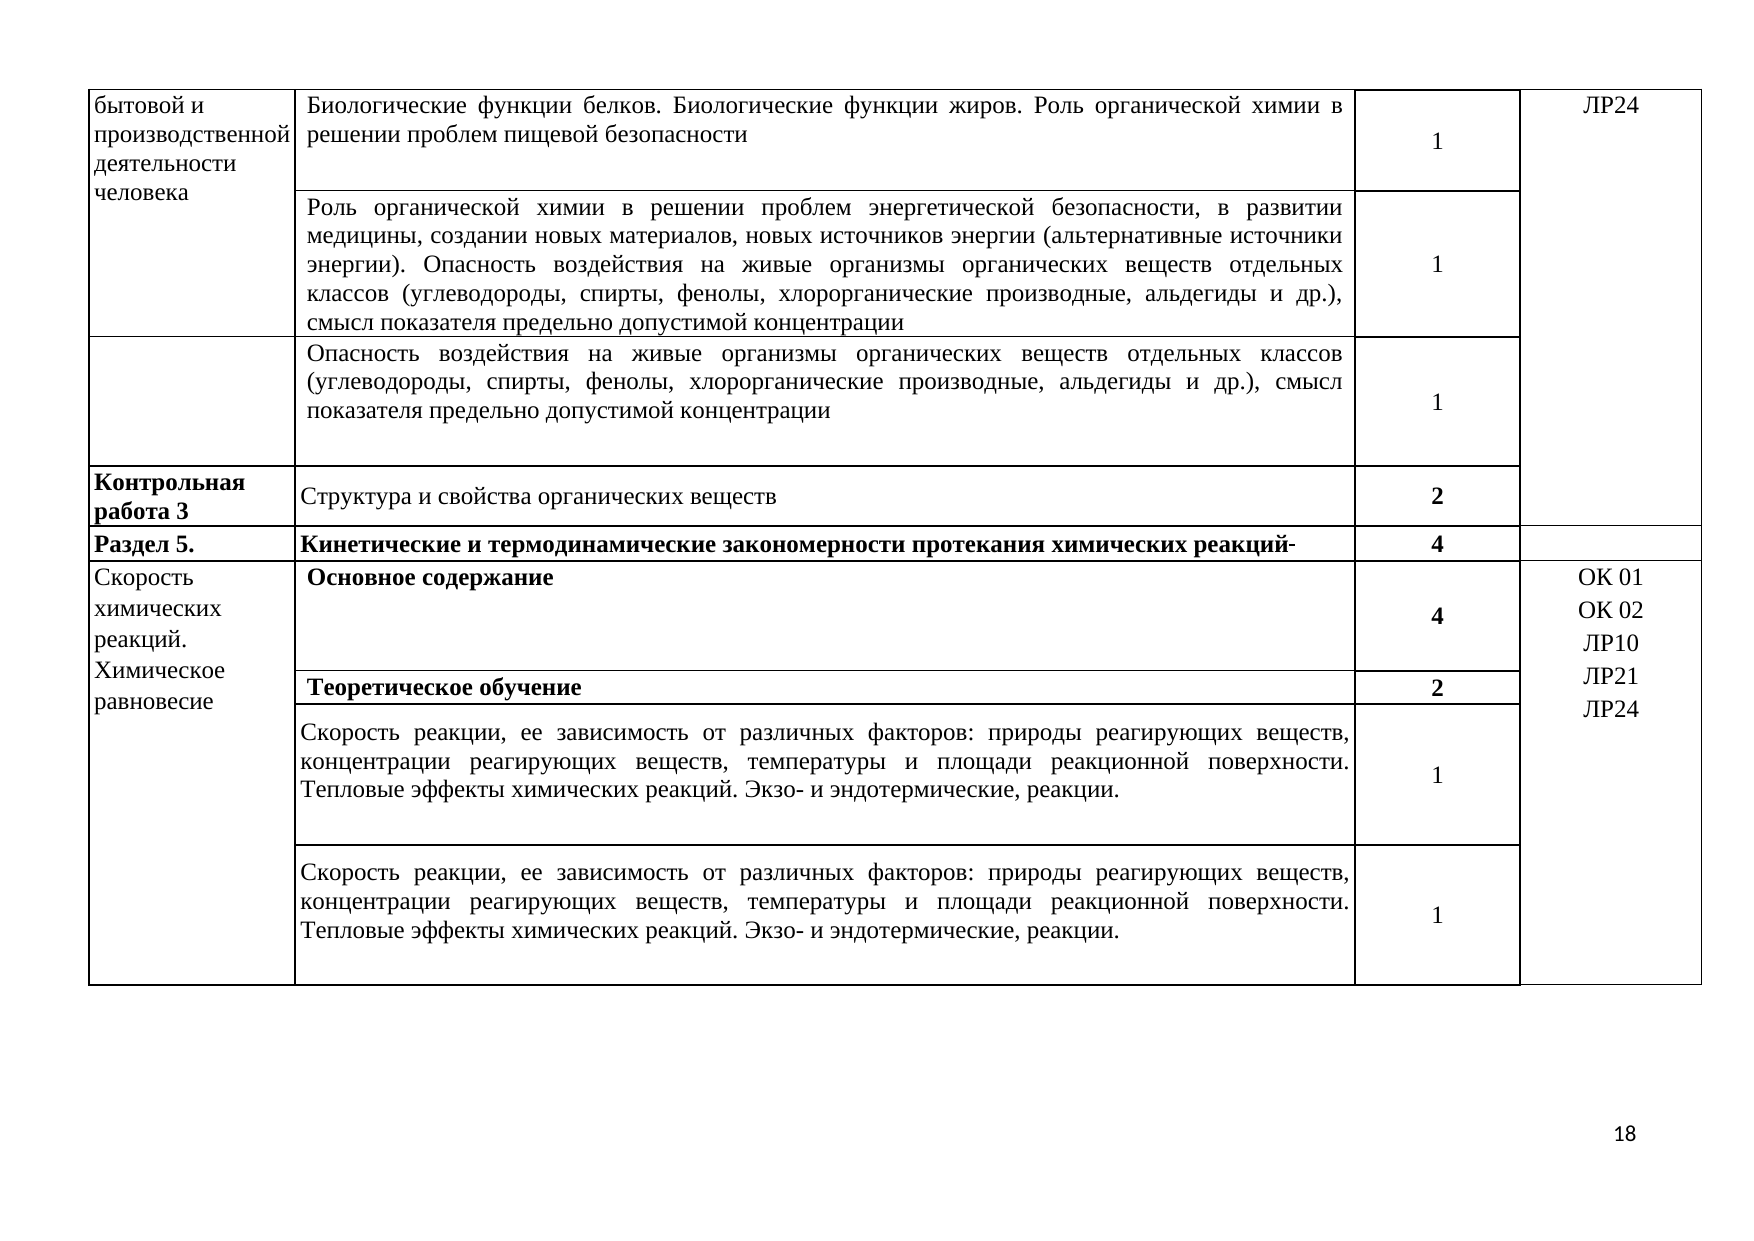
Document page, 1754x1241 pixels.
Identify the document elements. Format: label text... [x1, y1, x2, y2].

table_cell 4 [1356, 562, 1519, 670]
table_cell Структура и свойства органических веществ [296, 467, 1354, 524]
table_cell Раздел 5. [90, 527, 294, 559]
table_cell 1 [1356, 91, 1519, 190]
table_cell Скорость реакции, ее зависимость от различных факторов: природы реагирующих веществ, концентрации реагирующих веществ, температуры и площади реакционной поверхности. Тепловые эффекты химических реакций. Экзо- и эндотермические, реакции. [296, 846, 1354, 984]
table_cell [90, 337, 294, 465]
table_cell Биологические функции белков. Биологические функции жиров. Роль органической химии в решении проблем пищевой безопасности [296, 90, 1354, 190]
table_cell Скорость химических реакций. Химическое равновесие [90, 562, 294, 984]
table_cell 4 [1356, 527, 1519, 559]
table_cell ОК 01 ОК 02 ЛР10 ЛР21 ЛР24 [1521, 561, 1701, 984]
table_cell [1521, 526, 1701, 559]
table_cell Роль органической химии в решении проблем энергетической безопасности, в развитии медицины, создании новых материалов, новых источников энергии (альтернативные источники энергии). Опасность воздействия на живые организмы органических веществ отдельных классов (углеводороды, спирты, фенолы, хлорорганические производные, альдегиды и др.), смысл показателя предельно допустимой концентрации [296, 191, 1354, 336]
table_cell 1 [1356, 705, 1519, 844]
table_cell 2 [1356, 467, 1519, 524]
table_cell Основное содержание [296, 562, 1354, 670]
table_cell 2 [1356, 672, 1519, 703]
table_cell 1 [1356, 846, 1519, 984]
table_cell 1 [1356, 192, 1519, 336]
table_cell 1 [1356, 338, 1519, 465]
table_cell Контрольная работа 3 [90, 467, 294, 524]
table_cell Опасность воздействия на живые организмы органических веществ отдельных классов (углеводороды, спирты, фенолы, хлорорганические производные, альдегиды и др.), смысл показателя предельно допустимой концентрации [296, 337, 1354, 465]
table_cell Скорость реакции, ее зависимость от различных факторов: природы реагирующих веществ, концентрации реагирующих веществ, температуры и площади реакционной поверхности. Тепловые эффекты химических реакций. Экзо- и эндотермические, реакции. [296, 705, 1354, 844]
table_cell Теоретическое обучение [296, 671, 1354, 703]
table_cell Кинетические и термодинамические закономерности протекания химических реакций [296, 527, 1354, 559]
